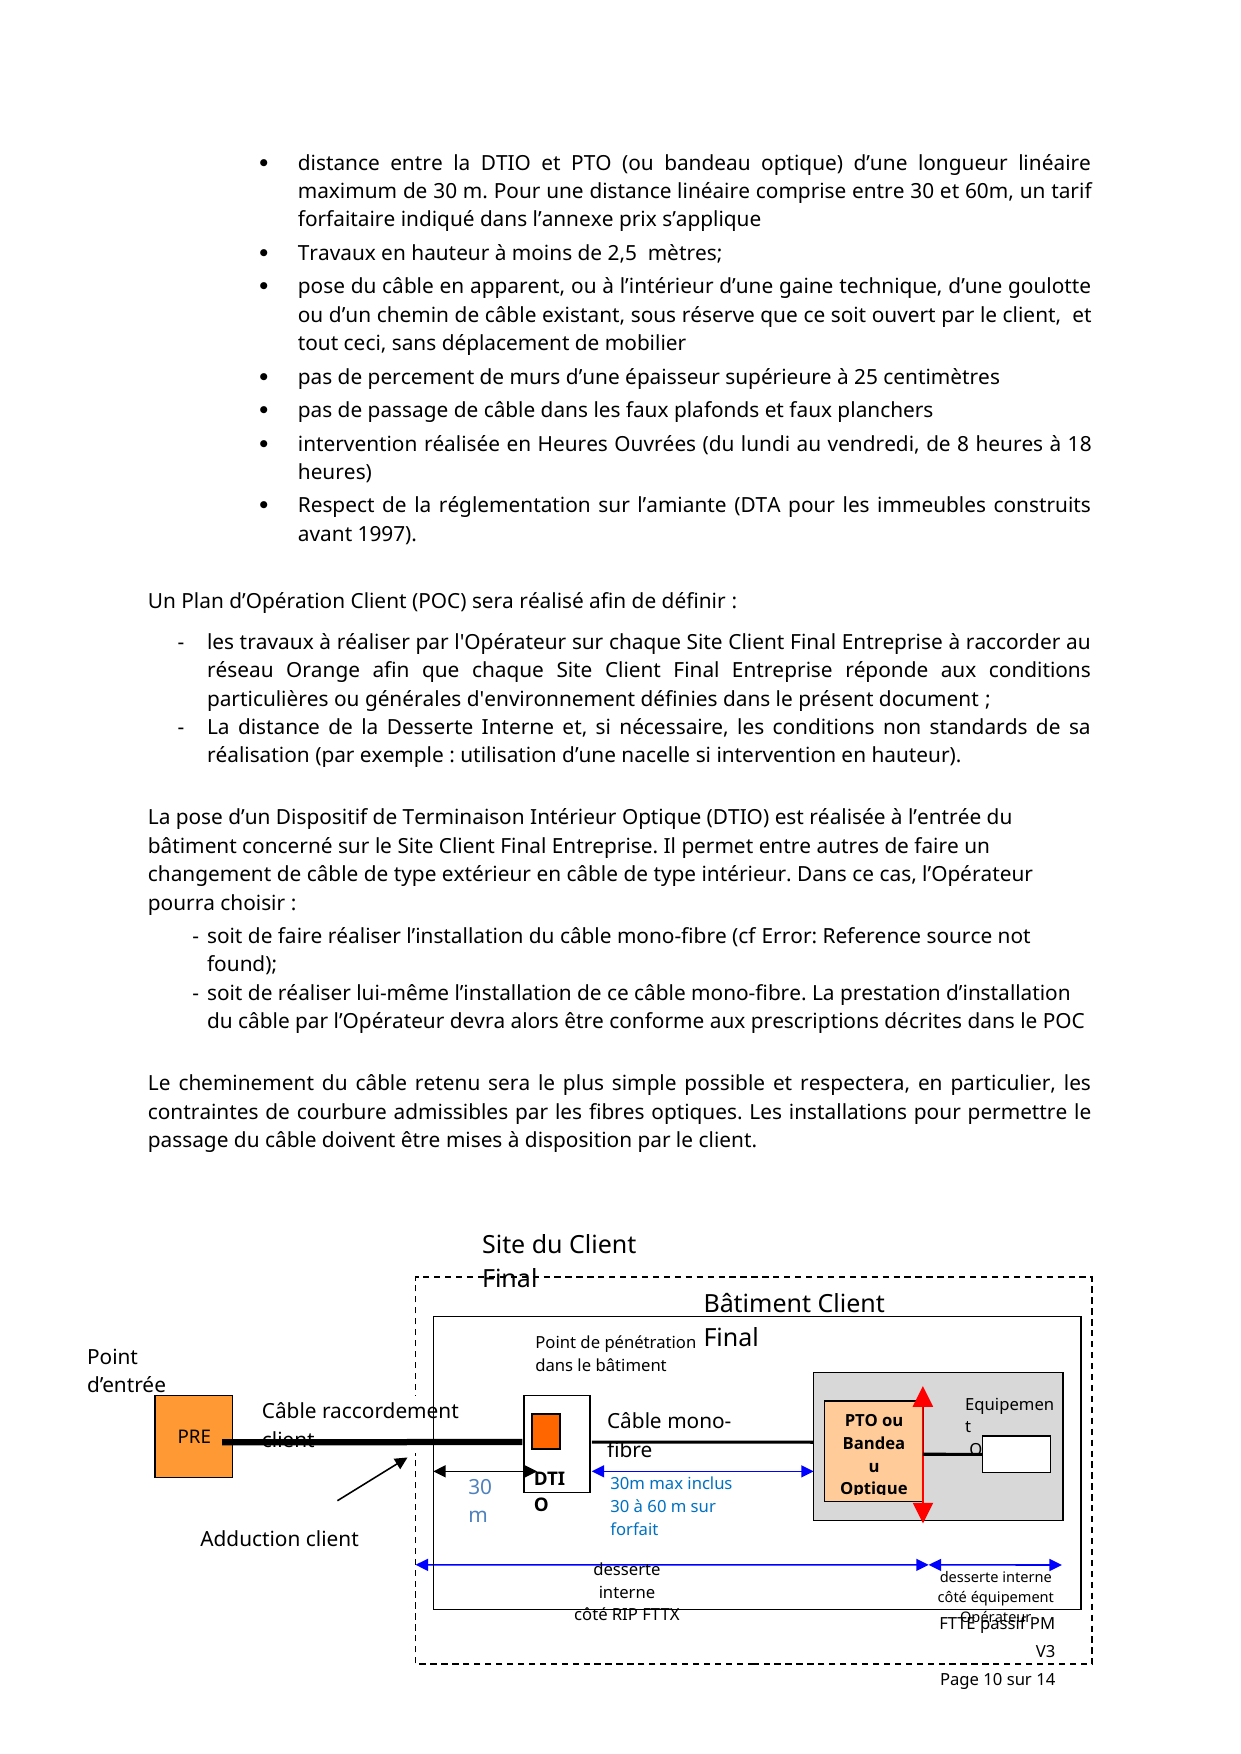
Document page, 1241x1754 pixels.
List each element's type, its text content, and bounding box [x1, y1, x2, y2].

list les travaux à réaliser par l'Opérateur sur chaque Site Client Final Entreprise à raccorder au réseau Orange afin que chaque Site Client Final Entreprise réponde aux conditions particulières ou générales d'environnement définies dans le présent document ; [177, 627, 1092, 712]
text Un Plan d’Opération Client (POC) sera réalisé afin de définir : [148, 586, 1092, 614]
list pas de percement de murs d’une épaisseur supérieure à 25 centimètres [260, 362, 1092, 390]
list Respect de la réglementation sur l’amiante (DTA pour les immeubles construits avant 1997). [260, 491, 1092, 547]
list intervention réalisée en Heures Ouvrées (du lundi au vendredi, de 8 heures à 18 heures) [260, 429, 1092, 486]
list pas de passage de câble dans les faux plafonds et faux planchers [260, 395, 1092, 424]
list pose du câble en apparent, ou à l’intérieur d’une gaine technique, d’une goulotte ou d’un chemin de câble existant, sous réserve que ce soit ouvert par le client, et tout ceci, sans déplacement de mobilier [260, 271, 1092, 357]
list distance entre la DTIO et PTO (ou bandeau optique) d’une longueur linéaire maximum de 30 m. Pour une distance linéaire comprise entre 30 et 60m, un tarif forfaitaire indiqué dans l’annexe prix s’applique [260, 148, 1092, 233]
text Le cheminement du câble retenu sera le plus simple possible et respectera, en particulier, les contraintes de courbure admissibles par les fibres optiques. Les installations pour permettre le passage du câble doivent être mises à disposition par le client. [148, 1068, 1092, 1154]
list soit de réaliser lui-même l’installation de ce câble mono-fibre. La prestation d’installation du câble par l’Opérateur devra alors être conforme aux prescriptions décrites dans le POC [192, 978, 1092, 1035]
list La distance de la Desserte Interne et, si nécessaire, les conditions non standards de sa réalisation (par exemple : utilisation d’une nacelle si intervention en hauteur). [177, 712, 1092, 769]
text La pose d’un Dispositif de Terminaison Intérieur Optique (DTIO) est réalisée à l’entrée du bâtiment concerné sur le Site Client Final Entreprise. Il permet entre autres de faire un changement de câble de type extérieur en câble de type intérieur. Dans ce cas, l’Opérateur pourra choisir : [148, 802, 1092, 916]
list Travaux en hauteur à moins de 2,5 mètres; [260, 238, 1092, 266]
